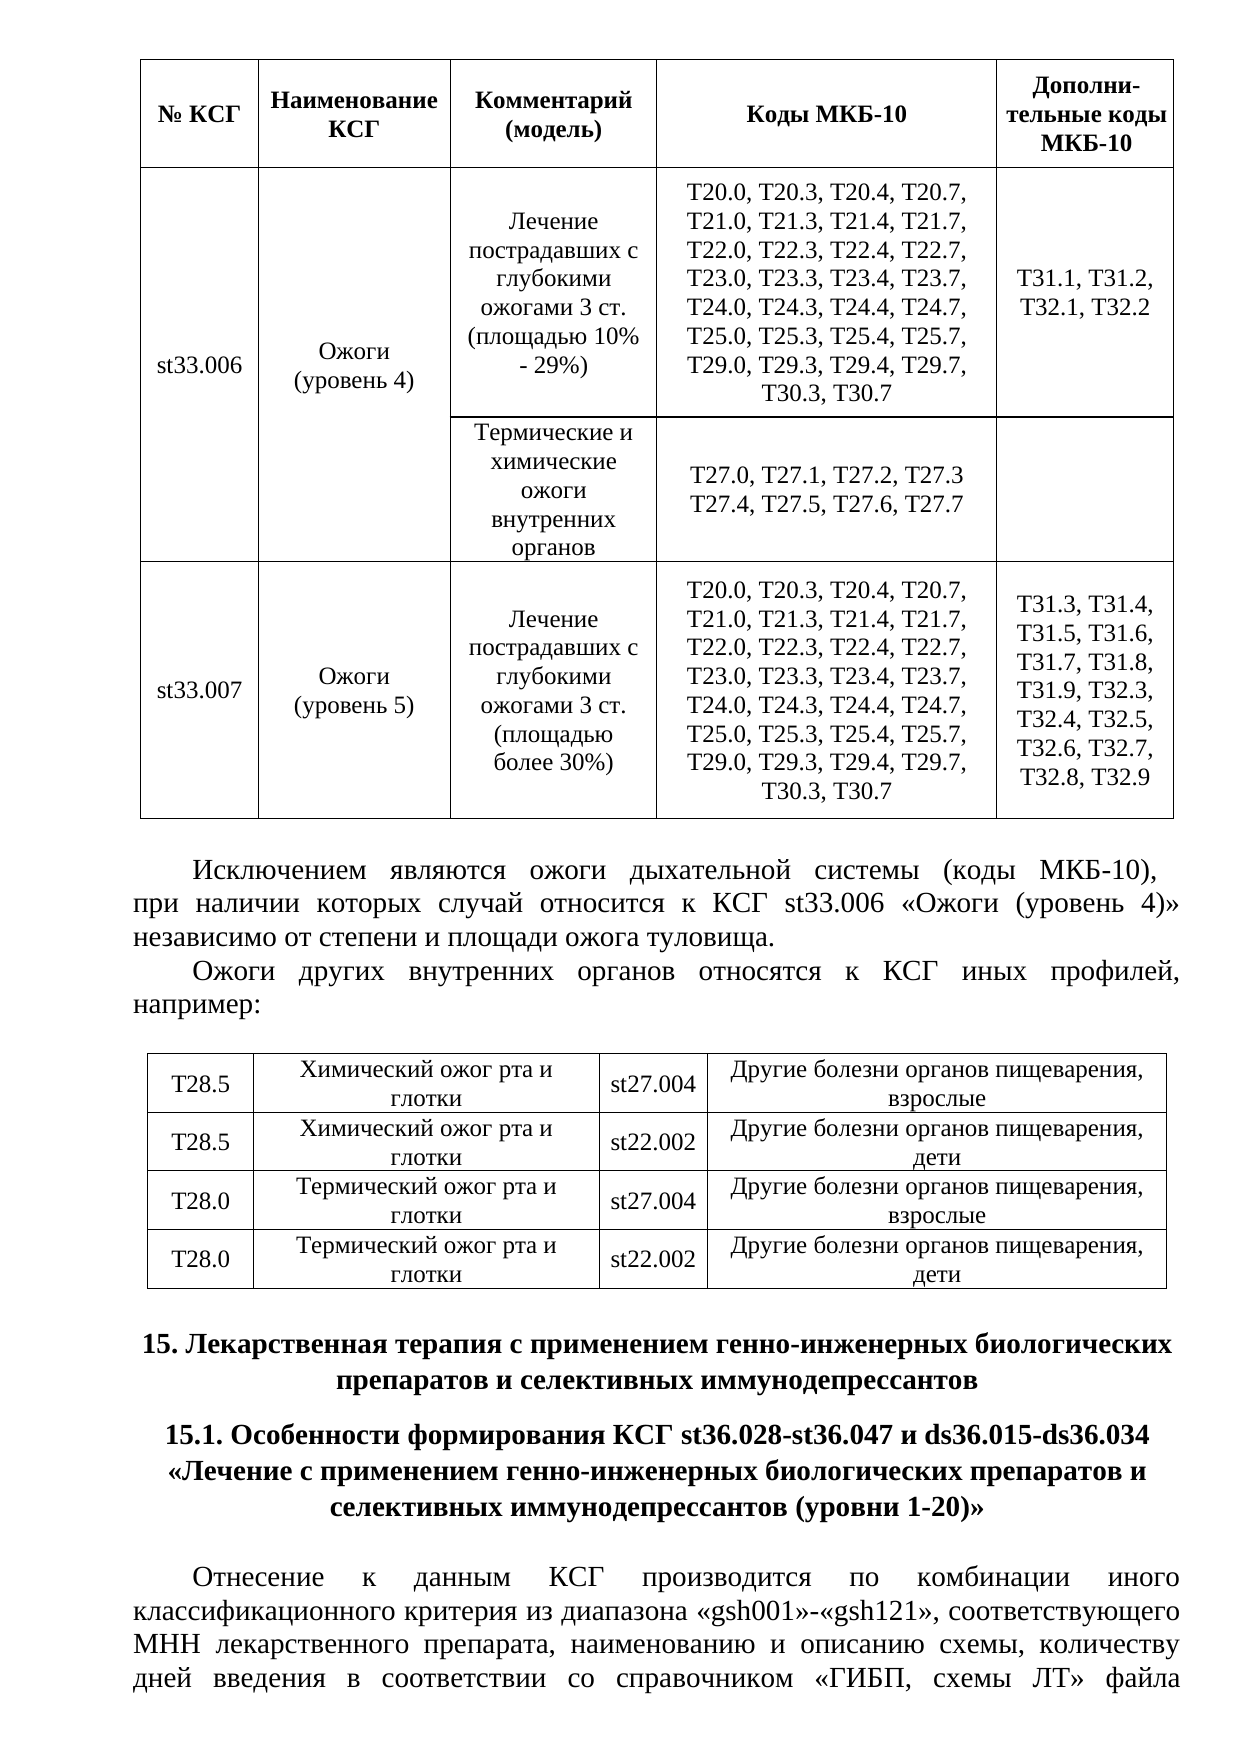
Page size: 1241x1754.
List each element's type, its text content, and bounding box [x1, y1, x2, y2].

table_header Коды МКБ-10 [657, 60, 996, 167]
text Ожоги других внутренних органов относятся к КСГ иных профилей, например: [133, 953, 1181, 1020]
table_cell Термический ожог рта и глотки [254, 1171, 599, 1229]
subtitle 15. Лекарственная терапия с применением генно-инженерных биологических препаратов и селективных иммунодепрессантов [133, 1326, 1181, 1396]
table_cell st33.007 [141, 562, 258, 817]
table_header Химический ожог рта и глотки [254, 1054, 599, 1112]
table_header T28.5 [148, 1054, 253, 1112]
table_cell Химический ожог рта и глотки [254, 1113, 599, 1170]
table_cell T28.0 [148, 1230, 253, 1287]
table_header Комментарий (модель) [451, 60, 656, 167]
table_cell Термический ожог рта и глотки [254, 1230, 599, 1287]
table_cell [997, 418, 1173, 561]
table_cell Другие болезни органов пищеварения, дети [708, 1230, 1166, 1287]
table_cell st22.002 [600, 1113, 707, 1170]
table_cell T28.0 [148, 1171, 253, 1229]
table_cell T27.0, T27.1, T27.2, T27.3 T27.4, T27.5, T27.6, T27.7 [657, 418, 996, 561]
table_header Другие болезни органов пищеварения, взрослые [708, 1054, 1166, 1112]
text Исключением являются ожоги дыхательной системы (коды МКБ-10), при наличии которых случай относится к КСГ st33.006 «Ожоги (уровень 4)» независимо от степени и площади ожога туловища. [133, 852, 1181, 953]
table_cell Лечение пострадавших с глубокими ожогами 3 ст. (площадью более 30%) [451, 562, 656, 817]
subtitle 15.1. Особенности формирования КСГ st36.028-st36.047 и ds36.015-ds36.034 «Лечение с применением генно-инженерных биологических препаратов и селективных иммунодепрессантов (уровни 1-20)» [133, 1417, 1181, 1523]
table_cell T28.5 [148, 1113, 253, 1170]
table_cell Другие болезни органов пищеварения, взрослые [708, 1171, 1166, 1229]
table_cell Другие болезни органов пищеварения, дети [708, 1113, 1166, 1170]
table_cell st22.002 [600, 1230, 707, 1287]
table_cell Термические и химические ожоги внутренних органов [451, 418, 656, 561]
table_header st27.004 [600, 1054, 707, 1112]
table_cell st27.004 [600, 1171, 707, 1229]
table_cell Лечение пострадавших с глубокими ожогами 3 ст. (площадью 10% - 29%) [451, 168, 656, 416]
table_cell Т31.1, Т31.2, Т32.1, Т32.2 [997, 168, 1173, 416]
table_header № КСГ [141, 60, 258, 167]
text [133, 1559, 1181, 1693]
table_header Дополни-тельные коды МКБ-10 [997, 60, 1173, 167]
table_cell st33.006 [141, 168, 258, 561]
table_cell Ожоги (уровень 5) [259, 562, 450, 817]
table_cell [657, 168, 996, 416]
table_cell Т31.3, Т31.4, Т31.5, Т31.6, Т31.7, Т31.8, Т31.9, Т32.3, Т32.4, Т32.5, Т32.6, Т32.7, Т32.8, Т32.9 [997, 562, 1173, 817]
table_cell Ожоги (уровень 4) [259, 168, 450, 561]
table_header Наименование КСГ [259, 60, 450, 167]
